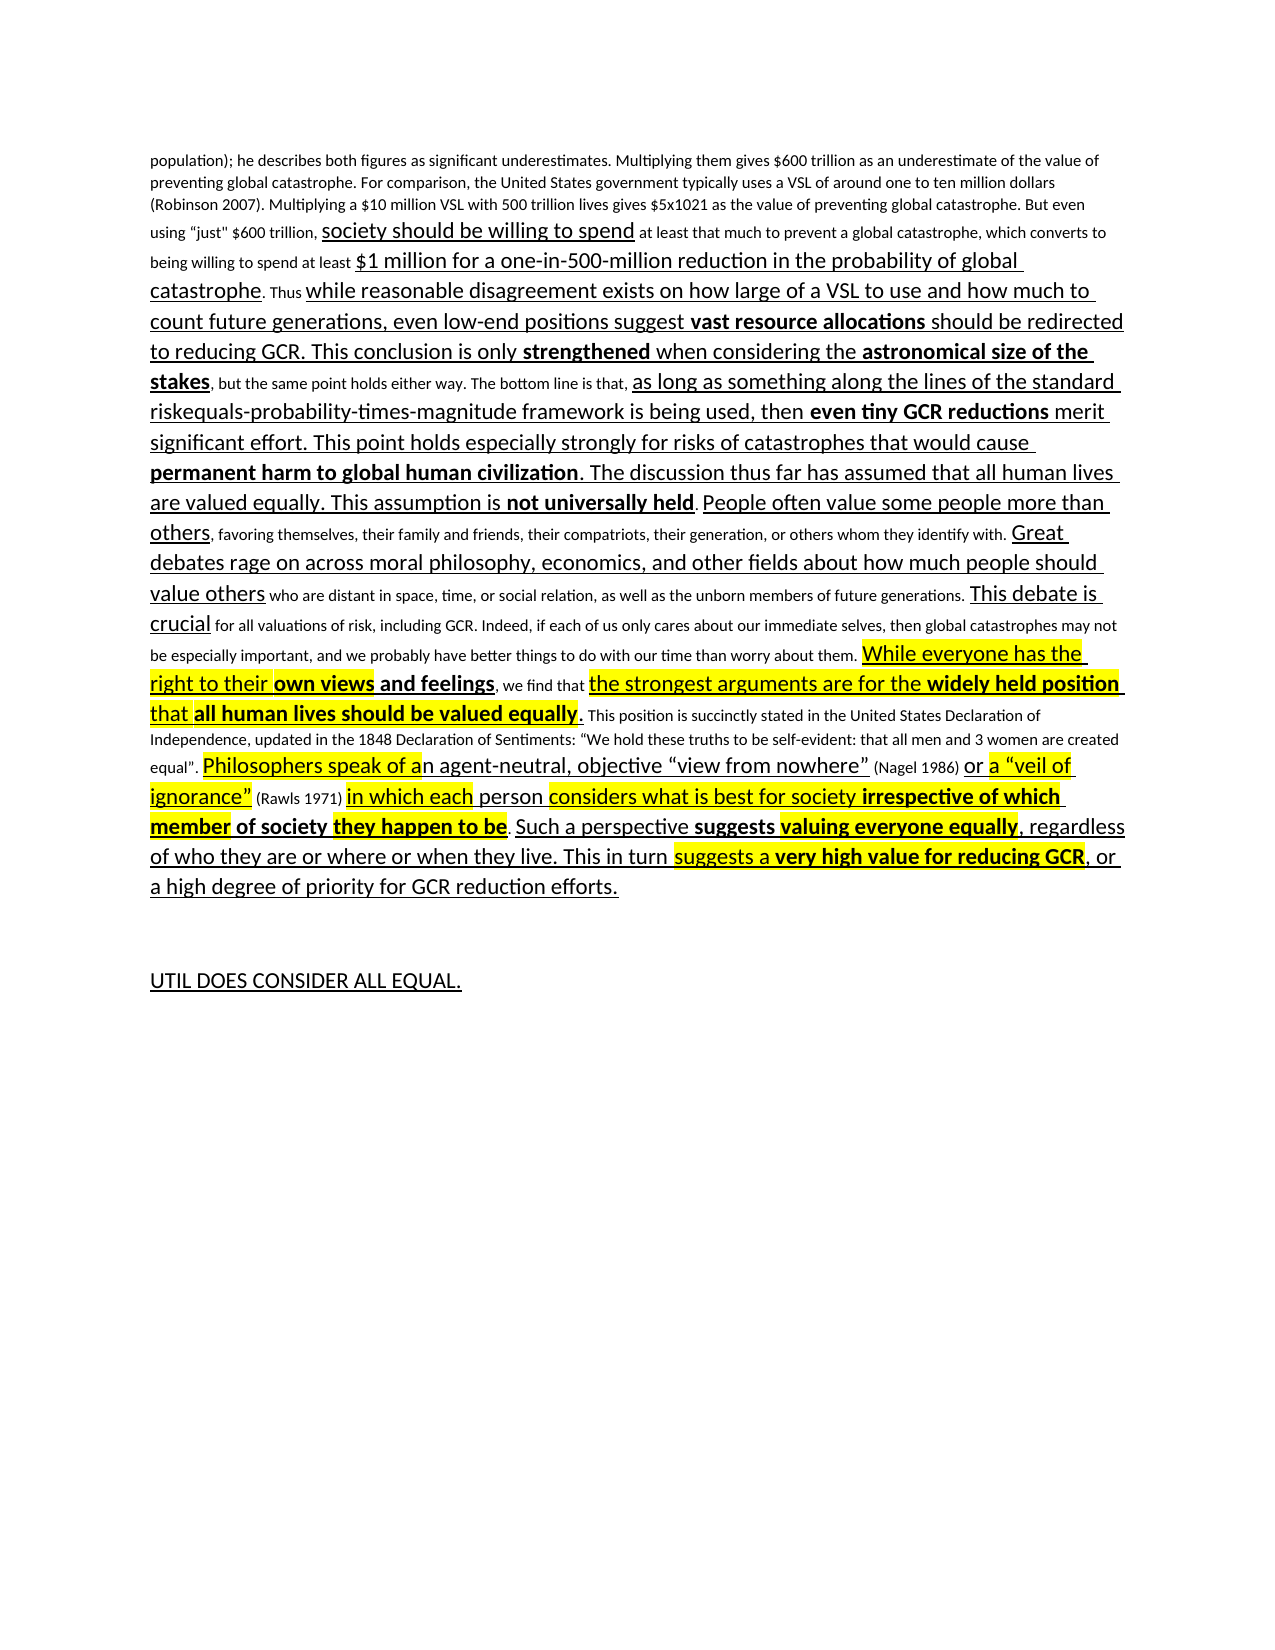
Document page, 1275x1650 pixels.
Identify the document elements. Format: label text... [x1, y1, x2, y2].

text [150, 150, 1125, 901]
text UTIL DOES CONSIDER ALL EQUAL. [150, 966, 1125, 994]
